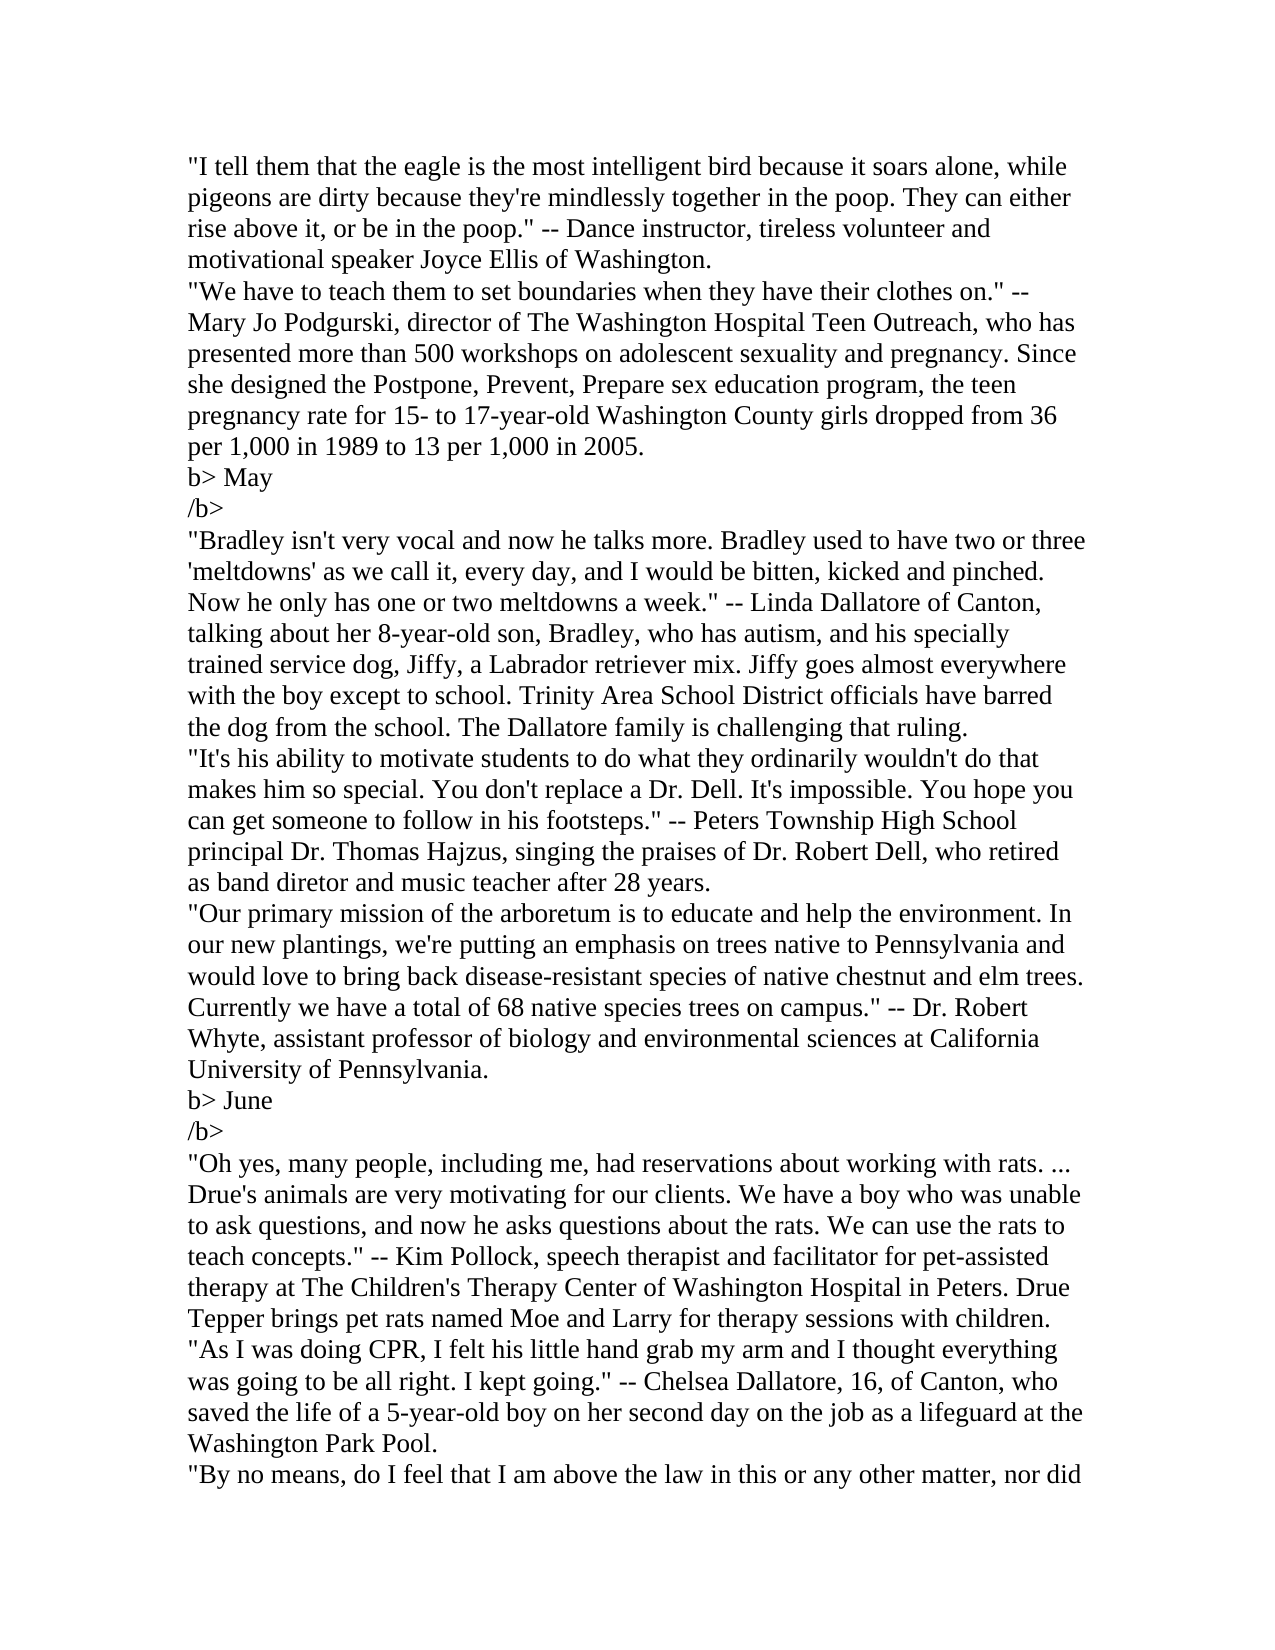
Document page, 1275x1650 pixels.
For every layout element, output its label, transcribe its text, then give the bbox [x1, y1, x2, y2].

text "Bradley isn't very vocal and now he talks more. Bradley used to have two or three 'meltdowns' as we call it, every day, and I would be bitten, kicked and pinched. Now he only has one or two meltdowns a week." -- Linda Dallatore of Canton, talking about her 8-year-old son, Bradley, who has autism, and his specially trained service dog, Jiffy, a Labrador retriever mix. Jiffy goes almost everywhere with the boy except to school. Trinity Area School District officials have barred the dog from the school. The Dallatore family is challenging that ruling. [187, 524, 1087, 742]
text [187, 1458, 1087, 1489]
text "We have to teach them to set boundaries when they have their clothes on." -- Mary Jo Podgurski, director of The Washington Hospital Teen Outreach, who has presented more than 500 workshops on adolescent sexuality and pregnancy. Since she designed the Postpone, Prevent, Prepare sex education program, the teen pregnancy rate for 15- to 17-year-old Washington County girls dropped from 36 per 1,000 in 1989 to 13 per 1,000 in 2005. [187, 274, 1087, 461]
text "Our primary mission of the arboretum is to educate and help the environment. In our new plantings, we're putting an emphasis on trees native to Pennsylvania and would love to bring back disease-resistant species of native chestnut and elm trees. Currently we have a total of 68 native species trees on campus." -- Dr. Robert Whyte, assistant professor of biology and environmental sciences at California University of Pennsylvania. [187, 897, 1087, 1084]
text b> June [187, 1084, 1087, 1116]
text /b> [187, 493, 1087, 524]
text /b> [187, 1116, 1087, 1147]
text "It's his ability to motivate students to do what they ordinarily wouldn't do that makes him so special. You don't replace a Dr. Dell. It's impossible. You hope you can get someone to follow in his footsteps." -- Peters Township High School principal Dr. Thomas Hajzus, singing the praises of Dr. Robert Dell, who retired as band diretor and music teacher after 28 years. [187, 742, 1087, 897]
text "As I was doing CPR, I felt his little hand grab my arm and I thought everything was going to be all right. I kept going." -- Chelsea Dallatore, 16, of Canton, who saved the life of a 5-year-old boy on her second day on the job as a lifeguard at the Washington Park Pool. [187, 1333, 1087, 1458]
text "I tell them that the eagle is the most intelligent bird because it soars alone, while pigeons are dirty because they're mindlessly together in the poop. They can either rise above it, or be in the poop." -- Dance instructor, tireless volunteer and motivational speaker Joyce Ellis of Washington. [187, 150, 1087, 274]
text b> May [187, 461, 1087, 493]
text "Oh yes, many people, including me, had reservations about working with rats. ... Drue's animals are very motivating for our clients. We have a boy who was unable to ask questions, and now he asks questions about the rats. We can use the rats to teach concepts." -- Kim Pollock, speech therapist and facilitator for pet-assisted therapy at The Children's Therapy Center of Washington Hospital in Peters. Drue Tepper brings pet rats named Moe and Larry for therapy sessions with children. [187, 1147, 1087, 1333]
